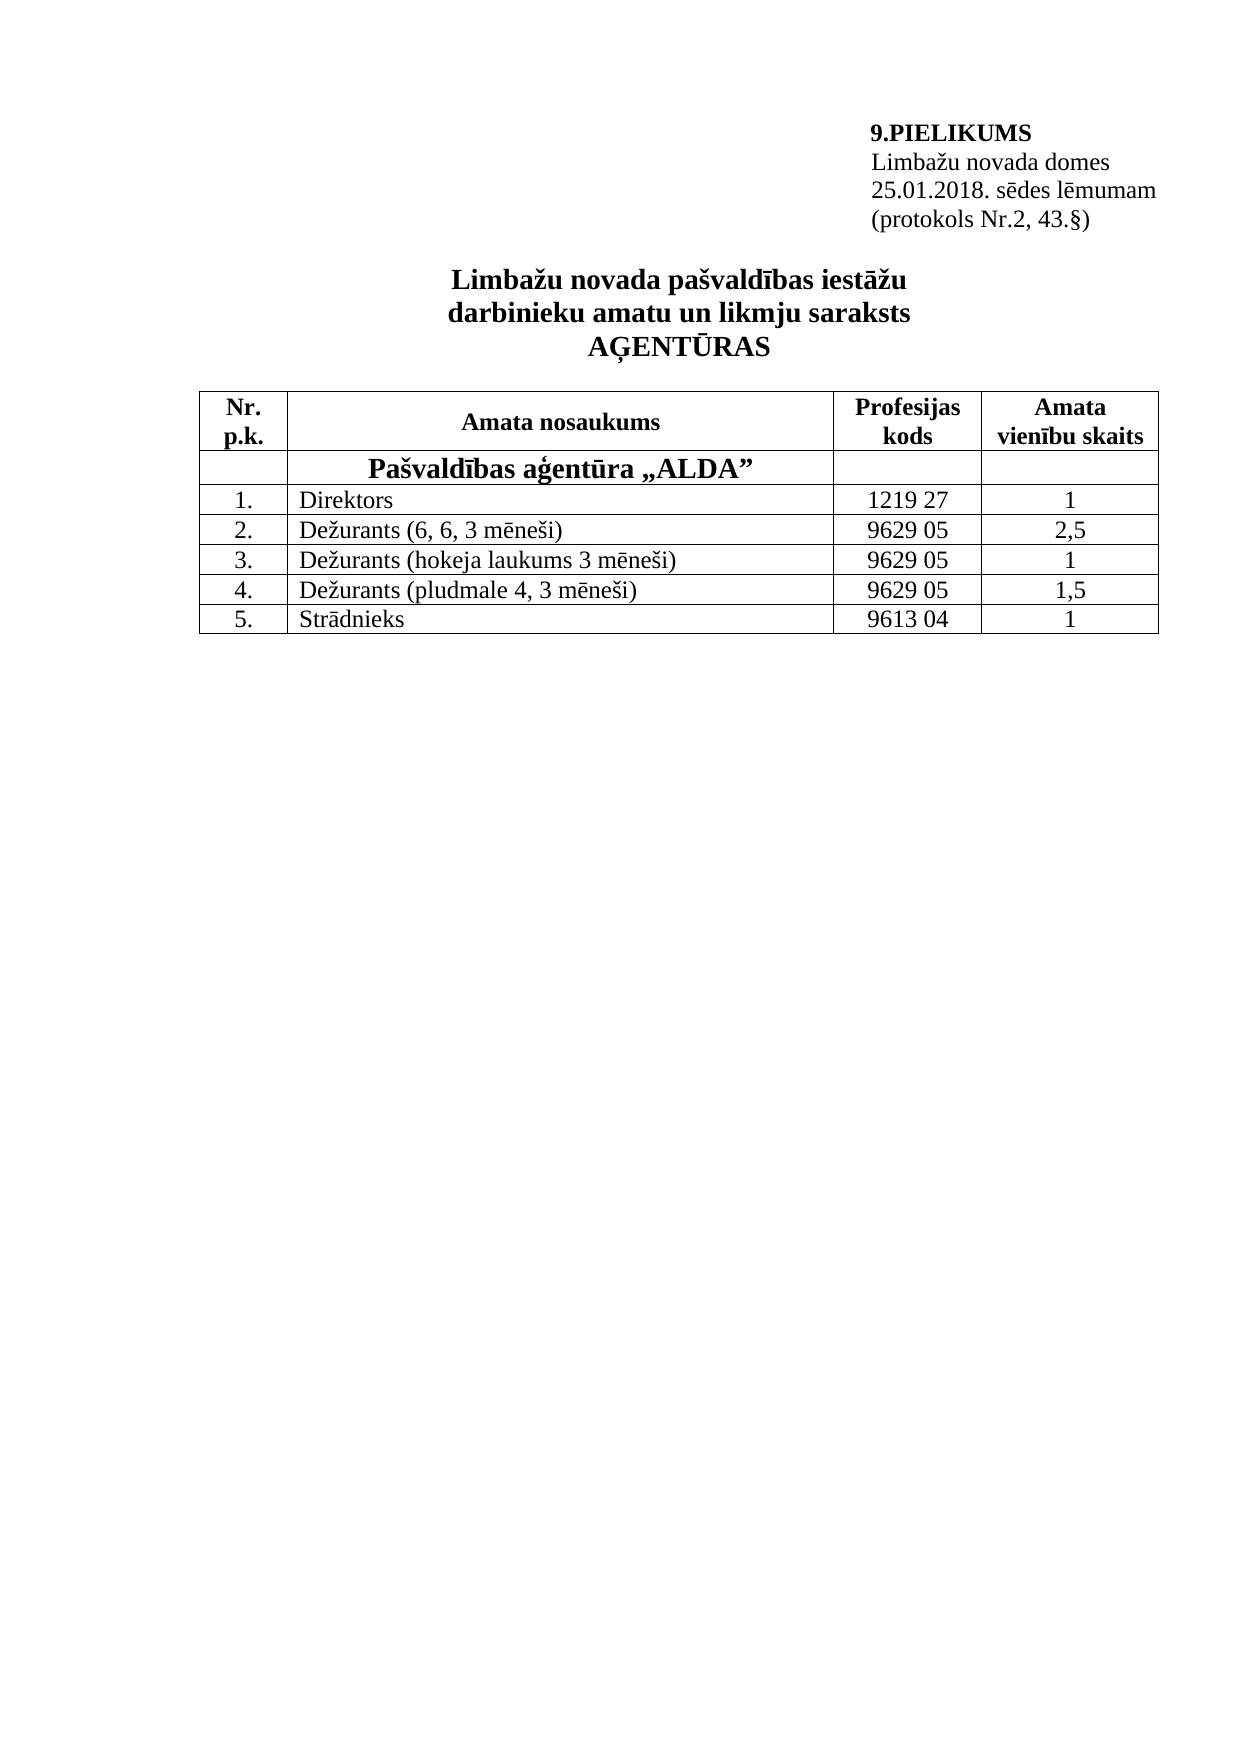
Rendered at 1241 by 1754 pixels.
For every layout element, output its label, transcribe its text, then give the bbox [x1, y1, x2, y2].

text darbinieku amatu un likmju saraksts [177, 295, 1181, 329]
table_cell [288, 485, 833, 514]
text Limbažu novada domes [871, 147, 1181, 176]
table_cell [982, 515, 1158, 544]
text 25.01.2018. sēdes lēmumam [871, 176, 1181, 204]
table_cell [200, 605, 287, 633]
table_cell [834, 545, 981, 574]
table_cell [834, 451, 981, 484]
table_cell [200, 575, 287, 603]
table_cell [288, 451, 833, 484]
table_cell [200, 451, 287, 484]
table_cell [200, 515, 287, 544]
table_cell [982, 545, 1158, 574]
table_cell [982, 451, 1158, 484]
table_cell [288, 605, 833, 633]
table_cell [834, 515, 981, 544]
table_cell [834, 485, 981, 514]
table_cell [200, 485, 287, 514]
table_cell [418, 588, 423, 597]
text AĢENTŪRAS [177, 329, 1181, 362]
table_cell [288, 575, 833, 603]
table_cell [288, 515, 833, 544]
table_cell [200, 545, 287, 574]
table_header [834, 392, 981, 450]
text Limbažu novada pašvaldības iestāžu [177, 262, 1181, 295]
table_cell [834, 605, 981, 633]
text 9.Pielikums [177, 118, 1181, 147]
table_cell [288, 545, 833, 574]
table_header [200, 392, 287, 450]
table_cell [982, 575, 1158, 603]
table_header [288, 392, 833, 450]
text (protokols Nr.2, 43.§) [871, 204, 1181, 233]
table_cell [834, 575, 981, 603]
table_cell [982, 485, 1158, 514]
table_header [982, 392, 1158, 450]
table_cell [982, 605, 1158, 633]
